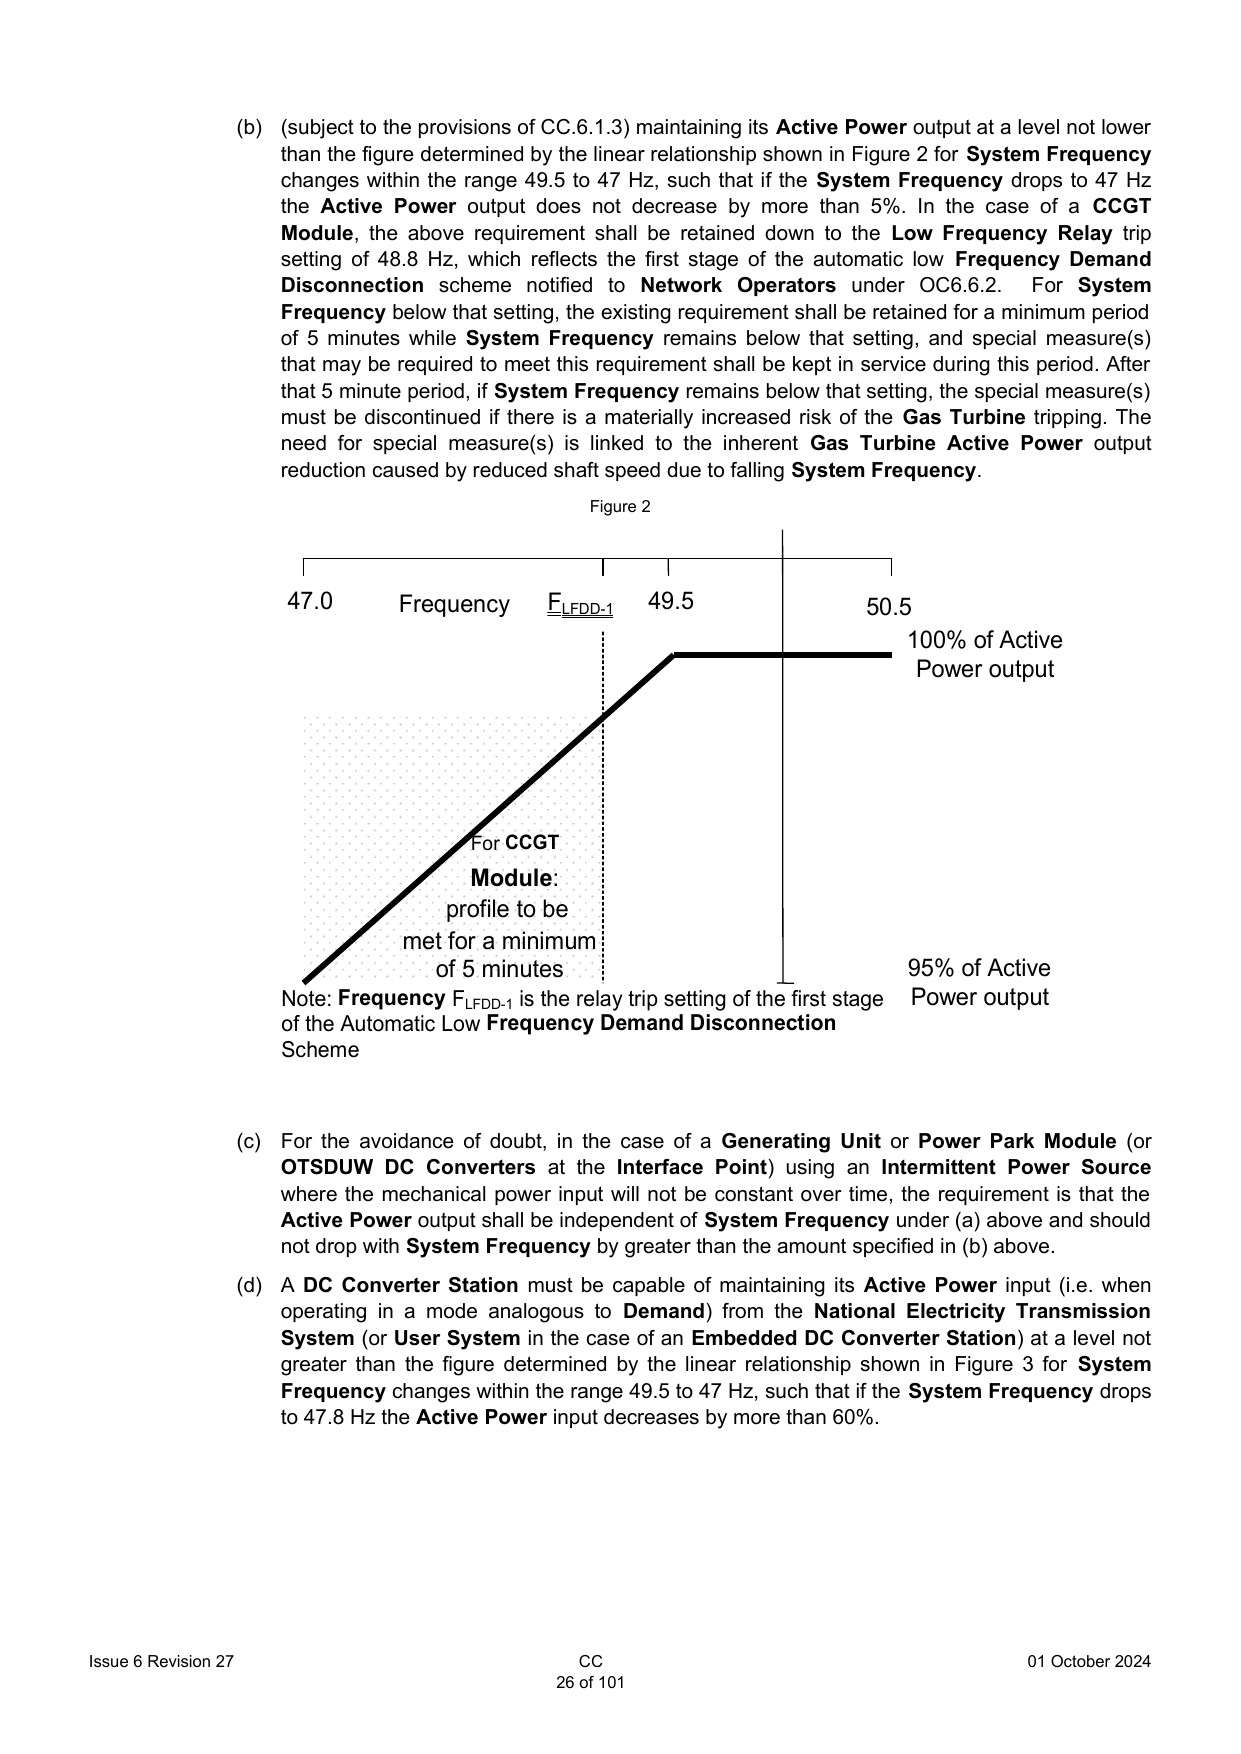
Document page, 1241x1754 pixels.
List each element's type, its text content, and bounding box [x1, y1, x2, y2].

text (b) (subject to the provisions of CC.6.1.3) maintaining its Active Power output at a level not lower than the figure determined by the linear relationship shown in Figure 2 for System Frequency changes within the range 49.5 to 47 Hz, such that if the System Frequency drops to 47 Hz the Active Power output does not decrease by more than 5%. In the case of a CCGT Module, the above requirement shall be retained down to the Low Frequency Relay trip setting of 48.8 Hz, which reflects the first stage of the automatic low Frequency Demand Disconnection scheme notified to Network Operators under OC6.6.2. For System Frequency below that setting, the existing requirement shall be retained for a minimum period of 5 minutes while System Frequency remains below that setting, and special measure(s) that may be required to meet this requirement shall be kept in service during this period. After that 5 minute period, if System Frequency remains below that setting, the special measure(s) must be discontinued if there is a materially increased risk of the Gas Turbine tripping. The need for special measure(s) is linked to the inherent Gas Turbine Active Power output reduction caused by reduced shaft speed due to falling System Frequency. [236, 115, 1152, 482]
text Figure 2 [89, 496, 1152, 516]
text (c) For the avoidance of doubt, in the case of a Generating Unit or Power Park Module (or OTSDUW DC Converters at the Interface Point) using an Intermittent Power Source where the mechanical power input will not be constant over time, the requirement is that the Active Power output shall be independent of System Frequency under (a) above and should not drop with System Frequency by greater than the amount specified in (b) above. [236, 1129, 1152, 1258]
text (d) A DC Converter Station must be capable of maintaining its Active Power input (i.e. when operating in a mode analogous to Demand) from the National Electricity Transmission System (or User System in the case of an Embedded DC Converter Station) at a level not greater than the figure determined by the linear relationship shown in Figure 3 for System Frequency changes within the range 49.5 to 47 Hz, such that if the System Frequency drops to 47.8 Hz the Active Power input decreases by more than 60%. [236, 1273, 1152, 1429]
